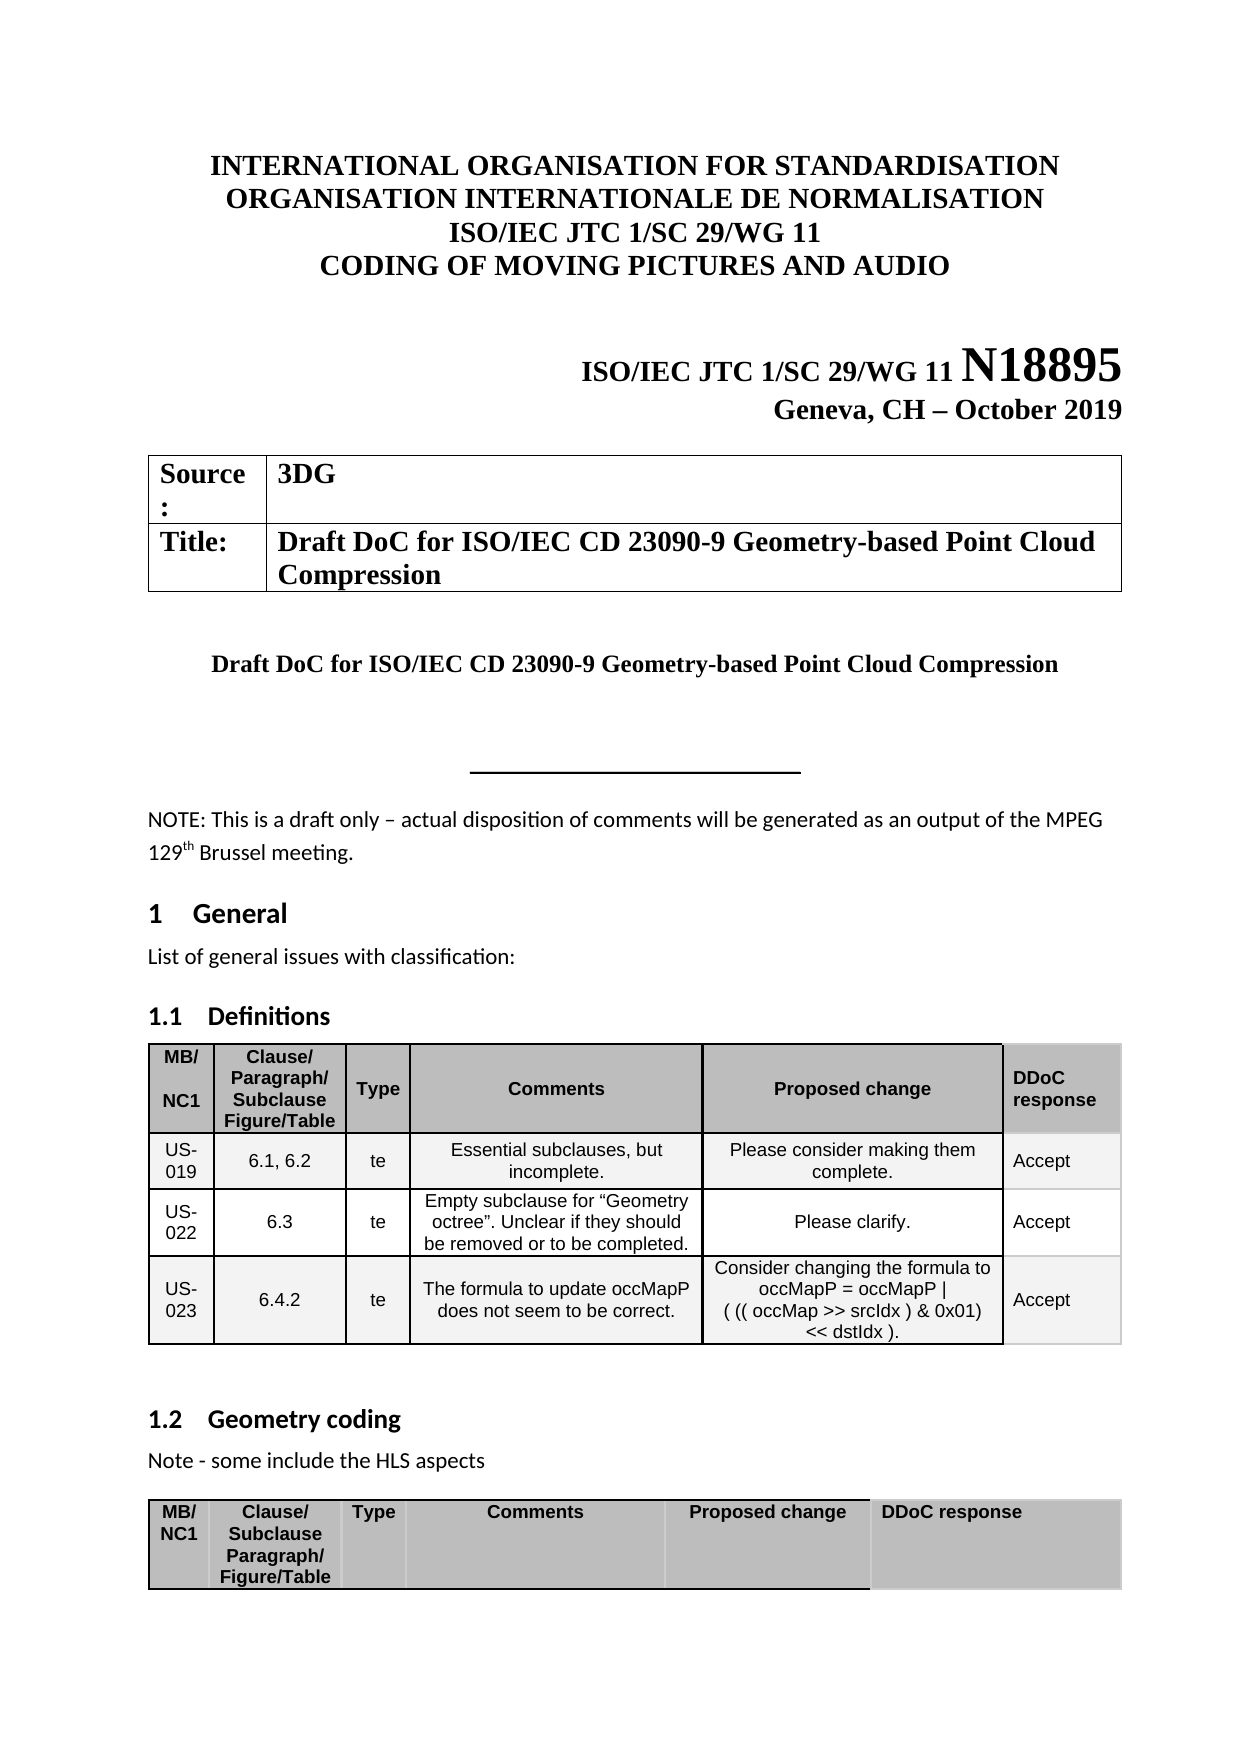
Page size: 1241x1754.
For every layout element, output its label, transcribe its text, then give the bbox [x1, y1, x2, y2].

text Note - some include the HLS aspects [148, 1446, 1122, 1474]
table_cell Empty subclause for “Geometry octree”. Unclear if they should be removed or to be completed. [411, 1190, 701, 1254]
table_cell te [347, 1190, 409, 1254]
table_cell Draft DoC for ISO/IEC CD 23090-9 Geometry-based Point Cloud Compression [267, 524, 1121, 591]
table_header Clause/ Subclause Paragraph/ Figure/Table [210, 1501, 340, 1588]
table_cell US-022 [150, 1190, 213, 1254]
table_header MB/ NC1 [150, 1501, 208, 1588]
text Draft DoC for ISO/IEC CD 23090-9 Geometry-based Point Cloud Compression [148, 649, 1122, 678]
table_cell Essential subclauses, but incomplete. [411, 1134, 701, 1188]
table_header Proposed change [704, 1045, 1002, 1132]
table_cell Accept [1004, 1190, 1120, 1254]
subtitle Definitions [148, 999, 1122, 1032]
table_cell 6.3 [215, 1190, 345, 1254]
table_header Type [343, 1501, 405, 1588]
text List of general issues with classification: [148, 942, 1122, 970]
table_cell Please consider making them complete. [704, 1134, 1002, 1188]
text ISO/IEC JTC 1/SC 29/WG 11 [148, 215, 1122, 248]
table_cell te [347, 1257, 409, 1343]
table_cell 6.1, 6.2 [215, 1134, 345, 1188]
text CODING OF MOVING PICTURES AND AUDIO [148, 248, 1122, 282]
table_header DDoC response [1004, 1045, 1120, 1132]
table_cell Accept [1004, 1134, 1120, 1188]
table_cell NC1 [150, 1067, 213, 1132]
table_cell Accept [1004, 1257, 1120, 1343]
table_cell Consider changing the formula to occMapP = occMapP | ( (( occMap >> srcIdx ) & 0x01) << dstIdx ). [704, 1257, 1002, 1343]
table_cell 6.4.2 [215, 1257, 345, 1343]
text INTERNATIONAL ORGANISATION FOR STANDARDISATION [148, 148, 1122, 181]
table_header Comments [411, 1045, 701, 1132]
table_header MB/ [150, 1045, 213, 1067]
table_header Clause/ Paragraph/ Subclause Figure/Table [215, 1045, 345, 1132]
table_header Source: [149, 456, 266, 523]
text Geneva, CH – October 2019 [148, 392, 1122, 426]
text ORGANISATION INTERNATIONALE DE NORMALISATION [148, 181, 1122, 215]
text ISO/IEC JTC 1/SC 29/WG 11 N18895 [148, 335, 1122, 392]
table_header Proposed change [666, 1501, 870, 1588]
table_header DDoC response [872, 1501, 1120, 1588]
table_header Type [347, 1045, 409, 1132]
text _____________________________ [148, 748, 1122, 776]
table_cell te [347, 1134, 409, 1188]
table_header 3DG [267, 456, 1121, 523]
subtitle General [148, 895, 1122, 930]
table_cell Title: [149, 524, 266, 591]
table_cell US-023 [150, 1257, 213, 1343]
table_header Comments [407, 1501, 664, 1588]
table_cell The formula to update occMapP does not seem to be correct. [411, 1257, 701, 1343]
table_cell Please clarify. [704, 1190, 1002, 1254]
text NOTE: This is a draft only – actual disposition of comments will be generated as an output of the MPEG 129th Brussel meeting. [148, 805, 1122, 866]
table_cell US-019 [150, 1134, 213, 1188]
subtitle Geometry coding [148, 1402, 1122, 1435]
